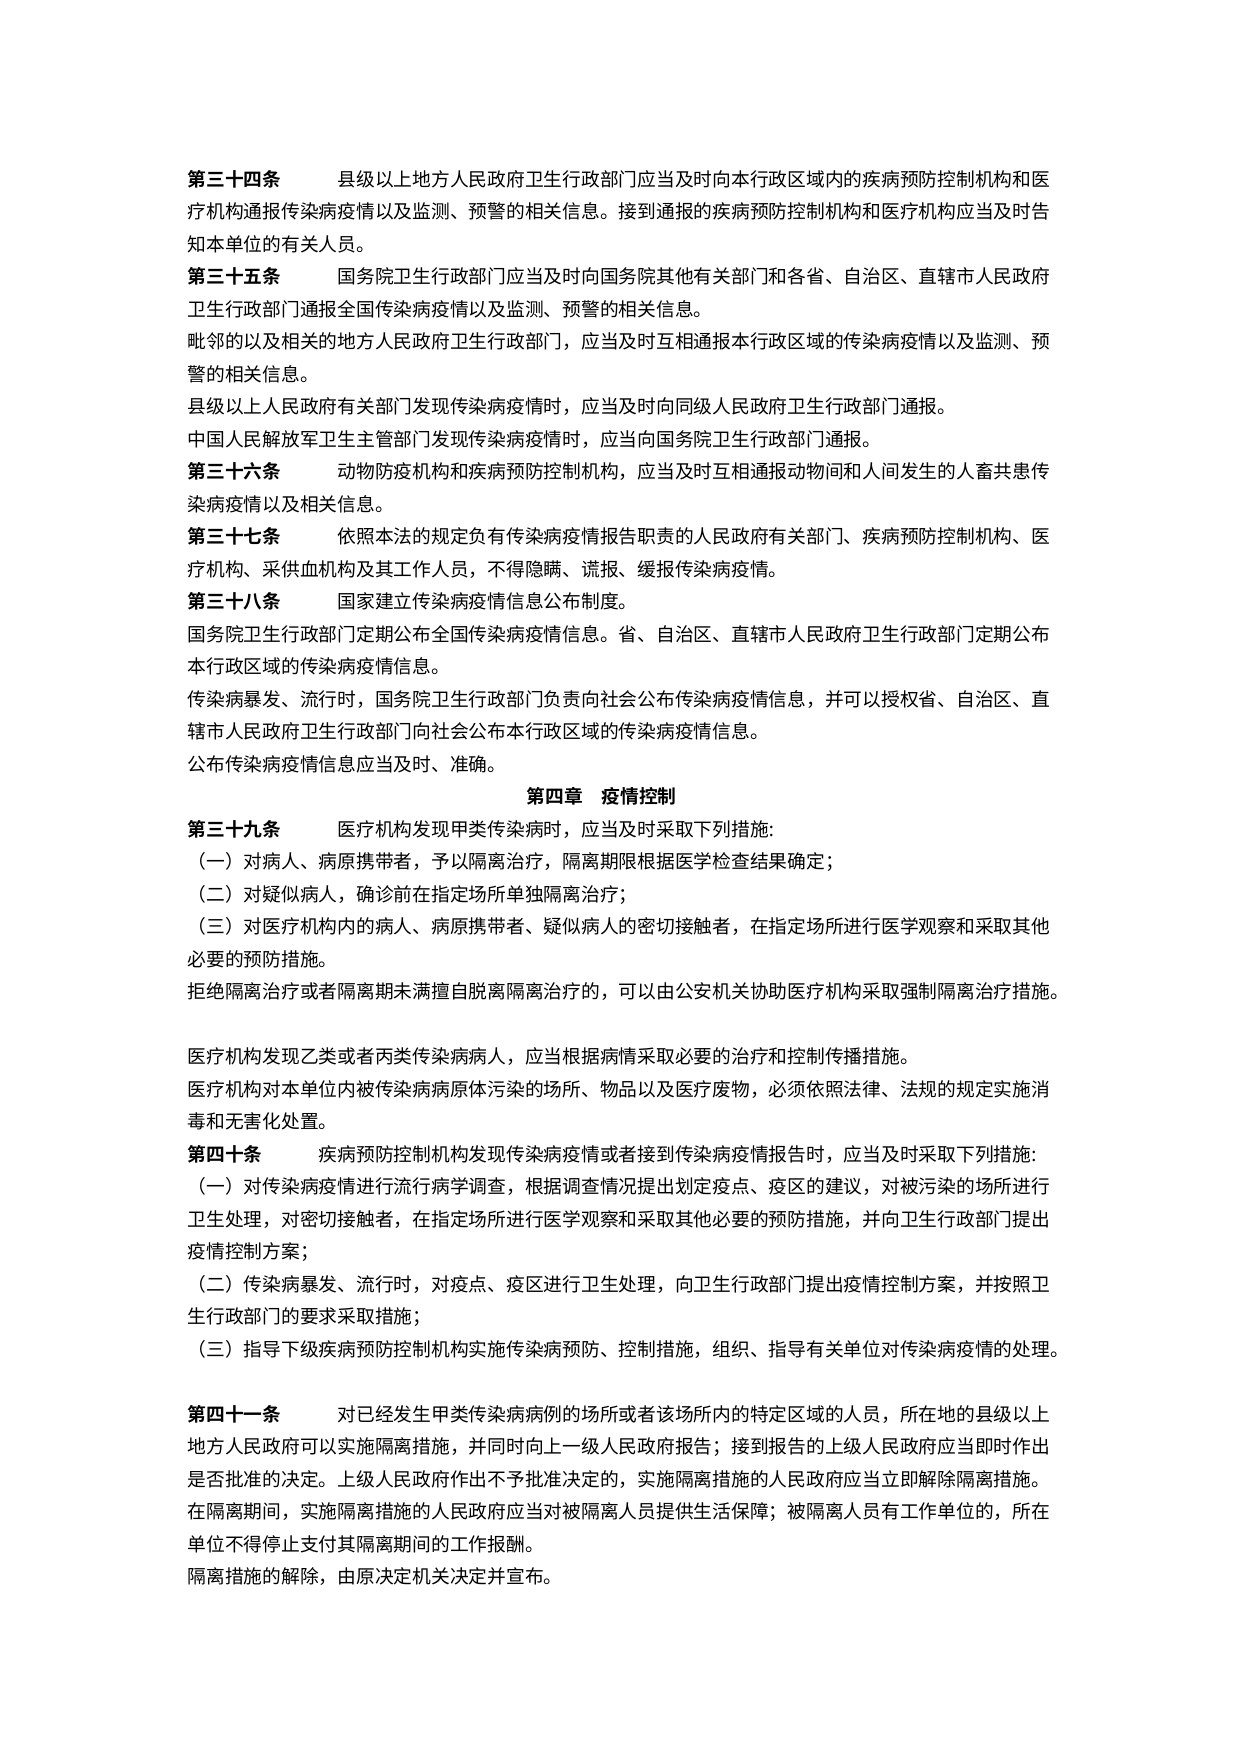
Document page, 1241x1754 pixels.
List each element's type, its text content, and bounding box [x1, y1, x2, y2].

text 第三十六条 动物防疫机构和疾病预防控制机构，应当及时互相通报动物间和人间发生的人畜共患传染病疫情以及相关信息。 [187, 454, 1053, 519]
text 国务院卫生行政部门定期公布全国传染病疫情信息。省、自治区、直辖市人民政府卫生行政部门定期公布本行政区域的传染病疫情信息。 [187, 617, 1053, 682]
text 公布传染病疫情信息应当及时、准确。 [187, 747, 1053, 779]
text （一）对传染病疫情进行流行病学调查，根据调查情况提出划定疫点、疫区的建议，对被污染的场所进行卫生处理，对密切接触者，在指定场所进行医学观察和采取其他必要的预防措施，并向卫生行政部门提出疫情控制方案； [187, 1169, 1053, 1267]
text 第三十五条 国务院卫生行政部门应当及时向国务院其他有关部门和各省、自治区、直辖市人民政府卫生行政部门通报全国传染病疫情以及监测、预警的相关信息。 [187, 259, 1053, 324]
text 第三十九条 医疗机构发现甲类传染病时，应当及时采取下列措施: [187, 812, 1053, 844]
text 第三十八条 国家建立传染病疫情信息公布制度。 [187, 584, 1053, 617]
text 第四十一条 对已经发生甲类传染病病例的场所或者该场所内的特定区域的人员，所在地的县级以上地方人民政府可以实施隔离措施，并同时向上一级人民政府报告；接到报告的上级人民政府应当即时作出是否批准的决定。上级人民政府作出不予批准决定的，实施隔离措施的人民政府应当立即解除隔离措施。 [187, 1397, 1053, 1494]
text （一）对病人、病原携带者，予以隔离治疗，隔离期限根据医学检查结果确定； [187, 844, 1053, 877]
text 医疗机构对本单位内被传染病病原体污染的场所、物品以及医疗废物，必须依照法律、法规的规定实施消毒和无害化处置。 [187, 1072, 1053, 1137]
text （三）对医疗机构内的病人、病原携带者、疑似病人的密切接触者，在指定场所进行医学观察和采取其他必要的预防措施。 [187, 909, 1053, 974]
text 在隔离期间，实施隔离措施的人民政府应当对被隔离人员提供生活保障；被隔离人员有工作单位的，所在单位不得停止支付其隔离期间的工作报酬。 [187, 1494, 1053, 1559]
text 第三十七条 依照本法的规定负有传染病疫情报告职责的人民政府有关部门、疾病预防控制机构、医疗机构、采供血机构及其工作人员，不得隐瞒、谎报、缓报传染病疫情。 [187, 519, 1053, 584]
text 第三十四条 县级以上地方人民政府卫生行政部门应当及时向本行政区域内的疾病预防控制机构和医疗机构通报传染病疫情以及监测、预警的相关信息。接到通报的疾病预防控制机构和医疗机构应当及时告知本单位的有关人员。 [187, 162, 1053, 259]
text （二）传染病暴发、流行时，对疫点、疫区进行卫生处理，向卫生行政部门提出疫情控制方案，并按照卫生行政部门的要求采取措施； [187, 1267, 1053, 1332]
text 毗邻的以及相关的地方人民政府卫生行政部门，应当及时互相通报本行政区域的传染病疫情以及监测、预警的相关信息。 [187, 324, 1053, 389]
text （三）指导下级疾病预防控制机构实施传染病预防、控制措施，组织、指导有关单位对传染病疫情的处理。 [187, 1332, 1053, 1397]
text 隔离措施的解除，由原决定机关决定并宣布。 [187, 1559, 1053, 1592]
text 中国人民解放军卫生主管部门发现传染病疫情时，应当向国务院卫生行政部门通报。 [187, 422, 1053, 454]
text 医疗机构发现乙类或者丙类传染病病人，应当根据病情采取必要的治疗和控制传播措施。 [187, 1039, 1053, 1072]
text 第四章 疫情控制 [187, 779, 1053, 812]
text 第四十条 疾病预防控制机构发现传染病疫情或者接到传染病疫情报告时，应当及时采取下列措施: [187, 1137, 1053, 1169]
text 拒绝隔离治疗或者隔离期未满擅自脱离隔离治疗的，可以由公安机关协助医疗机构采取强制隔离治疗措施。 [187, 974, 1053, 1039]
text （二）对疑似病人，确诊前在指定场所单独隔离治疗； [187, 877, 1053, 909]
text 传染病暴发、流行时，国务院卫生行政部门负责向社会公布传染病疫情信息，并可以授权省、自治区、直辖市人民政府卫生行政部门向社会公布本行政区域的传染病疫情信息。 [187, 682, 1053, 747]
text 县级以上人民政府有关部门发现传染病疫情时，应当及时向同级人民政府卫生行政部门通报。 [187, 389, 1053, 422]
